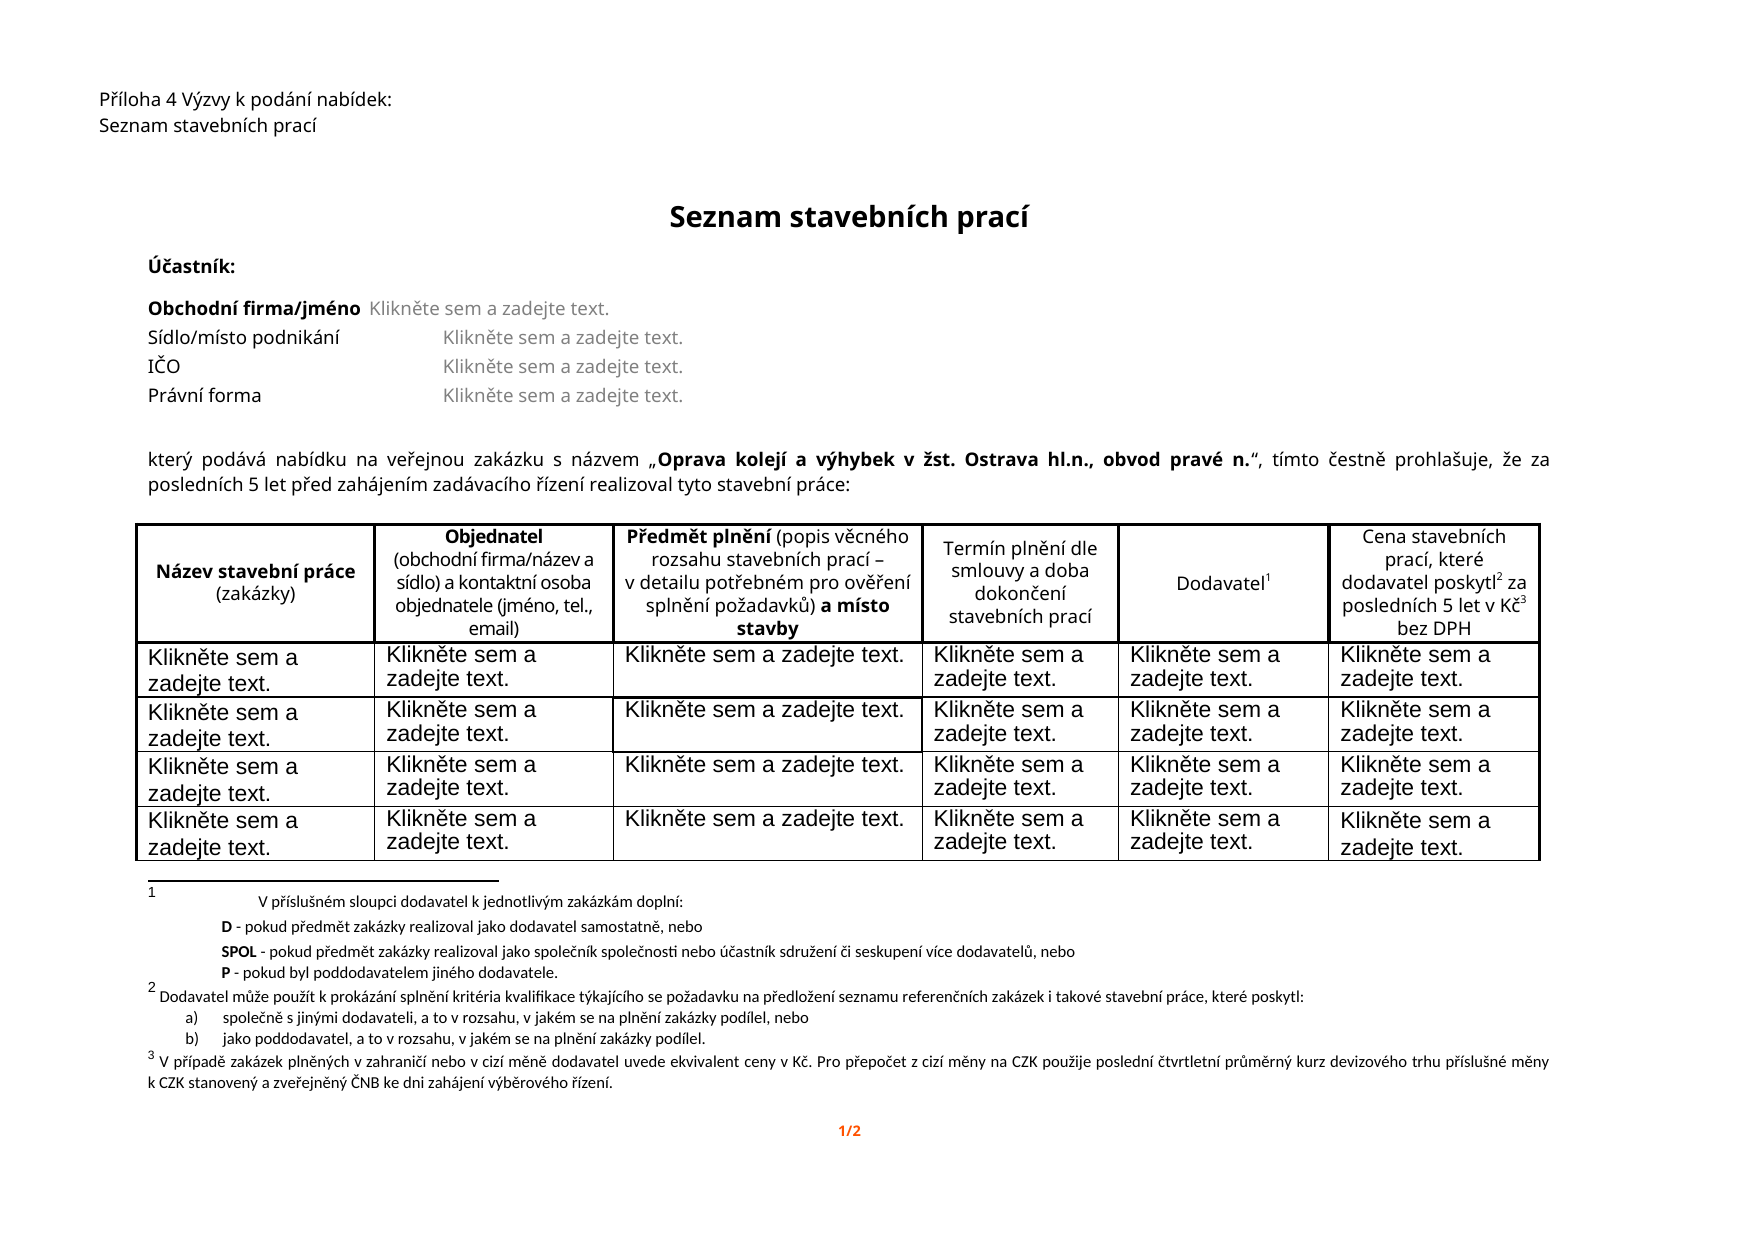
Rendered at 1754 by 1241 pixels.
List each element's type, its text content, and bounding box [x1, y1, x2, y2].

table_header Termín plnění dle smlouvy a doba dokončení stavebních prací [924, 526, 1117, 641]
title Seznam stavebních prací [148, 196, 1551, 236]
text Právní forma [148, 379, 1551, 408]
text Účastník: [148, 249, 1551, 279]
table_header Předmět plnění (popis věcného rozsahu stavebních prací – v detailu potřebném pro ověření splnění požadavků) a místo stavby [615, 526, 921, 641]
table_header Objednatel (obchodní firma/název a sídlo) a kontaktní osoba objednatele (jméno, tel., email) [376, 526, 612, 641]
table_header Cena stavebních prací, které dodavatel poskytl za posledních 5 let v Kč bez DPH [1331, 526, 1538, 641]
text který podává nabídku na veřejnou zakázku s názvem „Oprava kolejí a výhybek v žst. Ostrava hl.n., obvod pravé n.“, tímto čestně prohlašuje, že za posledních 5 let před zahájením zadávacího řízení realizoval tyto stavební práce: [148, 446, 1551, 497]
table_header Dodavatel [1120, 526, 1327, 641]
text IČO [148, 350, 1551, 379]
table_header Název stavební práce (zakázky) [138, 526, 373, 641]
text Obchodní firma/jméno [148, 292, 1551, 321]
text Sídlo/místo podnikání [148, 321, 1551, 350]
